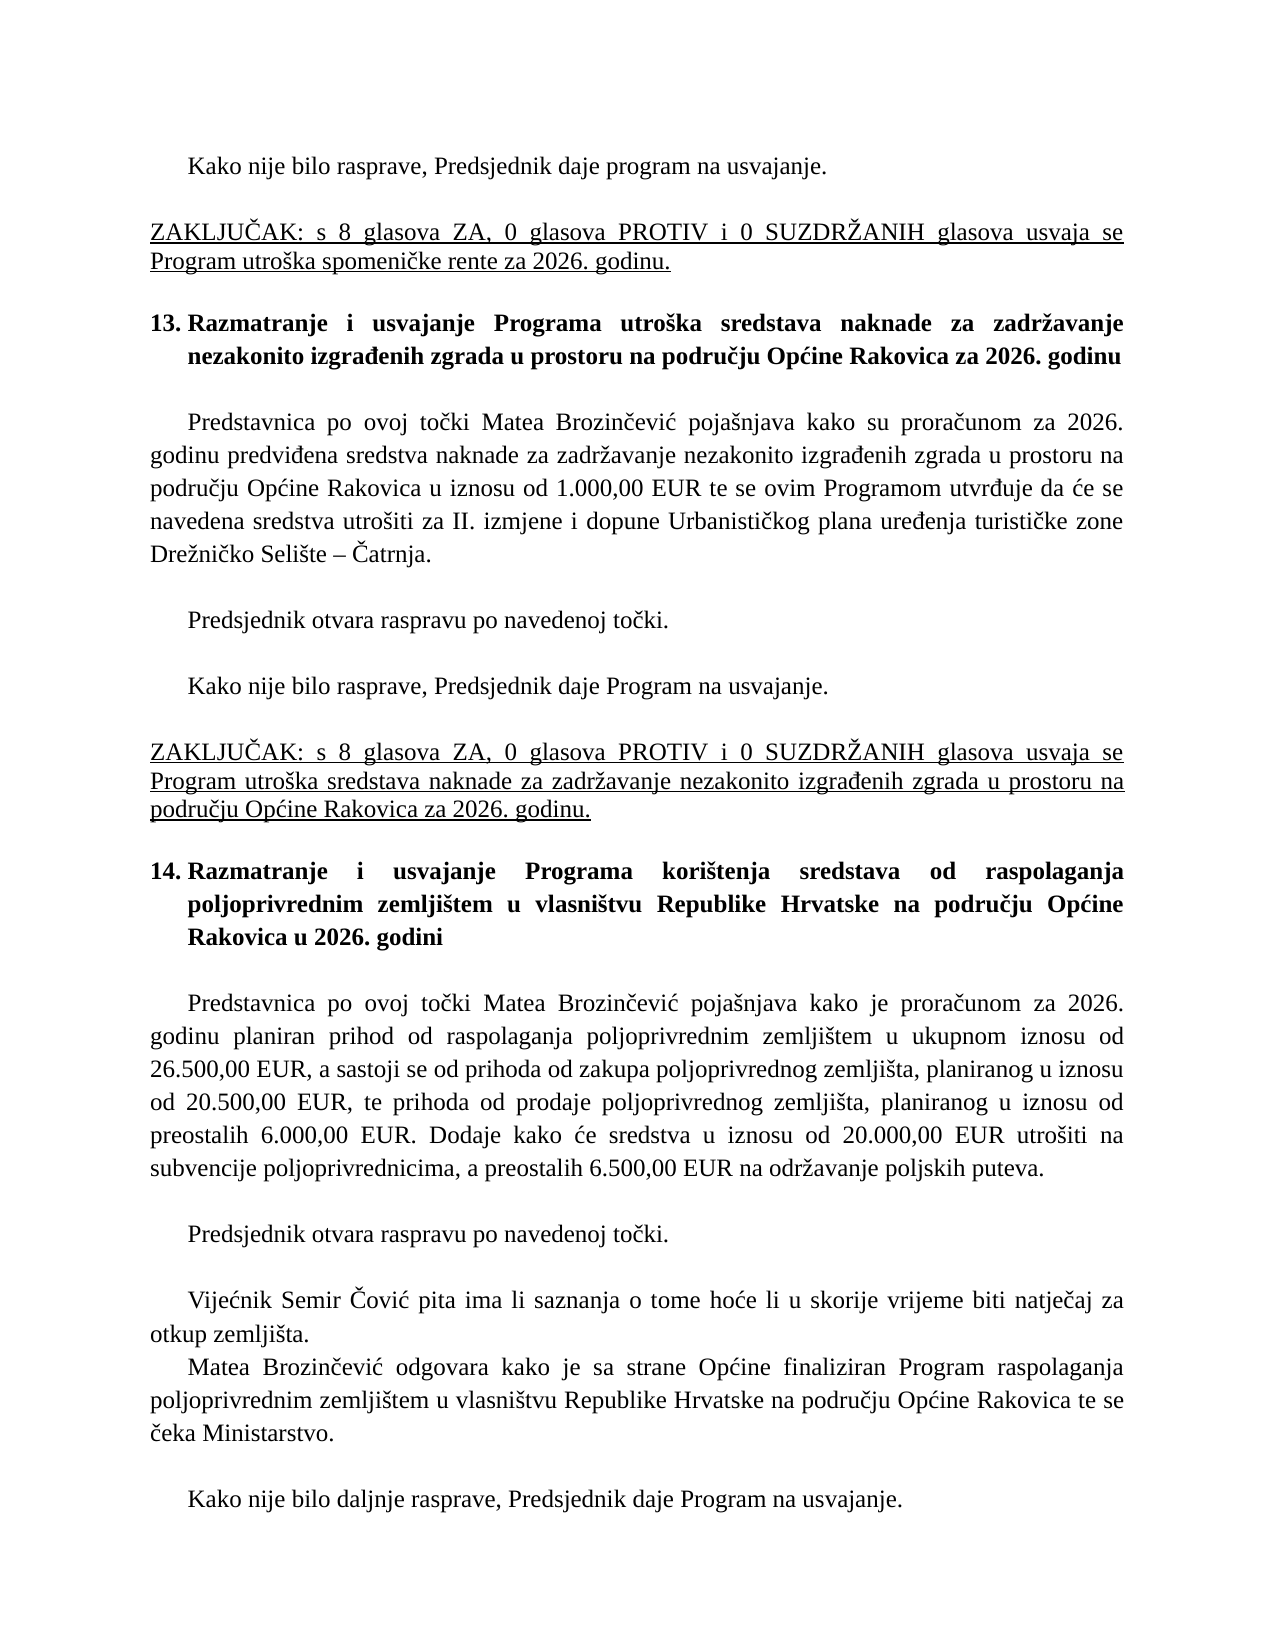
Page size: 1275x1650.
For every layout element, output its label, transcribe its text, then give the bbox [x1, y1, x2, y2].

text Matea Brozinčević odgovara kako je sa strane Općine finaliziran Program raspolaganja poljoprivrednim zemljištem u vlasništvu Republike Hrvatske na području Općine Rakovica te se čeka Ministarstvo. [150, 1352, 1125, 1446]
list Razmatranje i usvajanje Programa korištenja sredstava od raspolaganja poljoprivrednim zemljištem u vlasništvu Republike Hrvatske na području Općine Rakovica u 2026. godini [150, 856, 1125, 951]
text Predstavnica po ovoj točki Matea Brozinčević pojašnjava kako su proračunom za 2026. godinu predviđena sredstva naknade za zadržavanje nezakonito izgrađenih zgrada u prostoru na području Općine Rakovica u iznosu od 1.000,00 EUR te se ovim Programom utvrđuje da će se navedena sredstva utrošiti za II. izmjene i dopune Urbanističkog plana uređenja turističke zone Drežničko Selište – Čatrnja. [150, 407, 1125, 568]
text Kako nije bilo rasprave, Predsjednik daje program na usvajanje. [150, 151, 1125, 180]
text ZAKLJUČAK: s 8 glasova ZA, 0 glasova PROTIV i 0 SUZDRŽANIH glasova usvaja se Program utroška spomeničke rente za 2026. godinu. [150, 217, 1125, 275]
text Predsjednik otvara raspravu po navedenoj točki. [150, 1219, 1125, 1248]
text Vijećnik Semir Čović pita ima li saznanja o tome hoće li u skorije vrijeme biti natječaj za otkup zemljišta. [150, 1286, 1125, 1347]
text Predsjednik otvara raspravu po navedenoj točki. [150, 605, 1125, 634]
text Predstavnica po ovoj točki Matea Brozinčević pojašnjava kako je proračunom za 2026. godinu planiran prihod od raspolaganja poljoprivrednim zemljištem u ukupnom iznosu od 26.500,00 EUR, a sastoji se od prihoda od zakupa poljoprivrednog zemljišta, planiranog u iznosu od 20.500,00 EUR, te prihoda od prodaje poljoprivrednog zemljišta, planiranog u iznosu od preostalih 6.000,00 EUR. Dodaje kako će sredstva u iznosu od 20.000,00 EUR utrošiti na subvencije poljoprivrednicima, a preostalih 6.500,00 EUR na održavanje poljskih puteva. [150, 988, 1125, 1182]
list Razmatranje i usvajanje Programa utroška sredstava naknade za zadržavanje nezakonito izgrađenih zgrada u prostoru na području Općine Rakovica za 2026. godinu [150, 308, 1125, 369]
text ZAKLJUČAK: s 8 glasova ZA, 0 glasova PROTIV i 0 SUZDRŽANIH glasova usvaja se Program utroška sredstava naknade za zadržavanje nezakonito izgrađenih zgrada u prostoru na području Općine Rakovica za 2026. godinu. [150, 792, 1125, 823]
text Kako nije bilo rasprave, Predsjednik daje Program na usvajanje. [150, 671, 1125, 700]
text Kako nije bilo daljnje rasprave, Predsjednik daje Program na usvajanje. [150, 1484, 1125, 1512]
text ZAKLJUČAK: s 8 glasova ZA, 0 glasova PROTIV i 0 SUZDRŽANIH glasova usvaja se Program utroška sredstava naknade za zadržavanje nezakonito izgrađenih zgrada u prostoru na području Općine Rakovica za 2026. godinu. [150, 737, 1125, 791]
